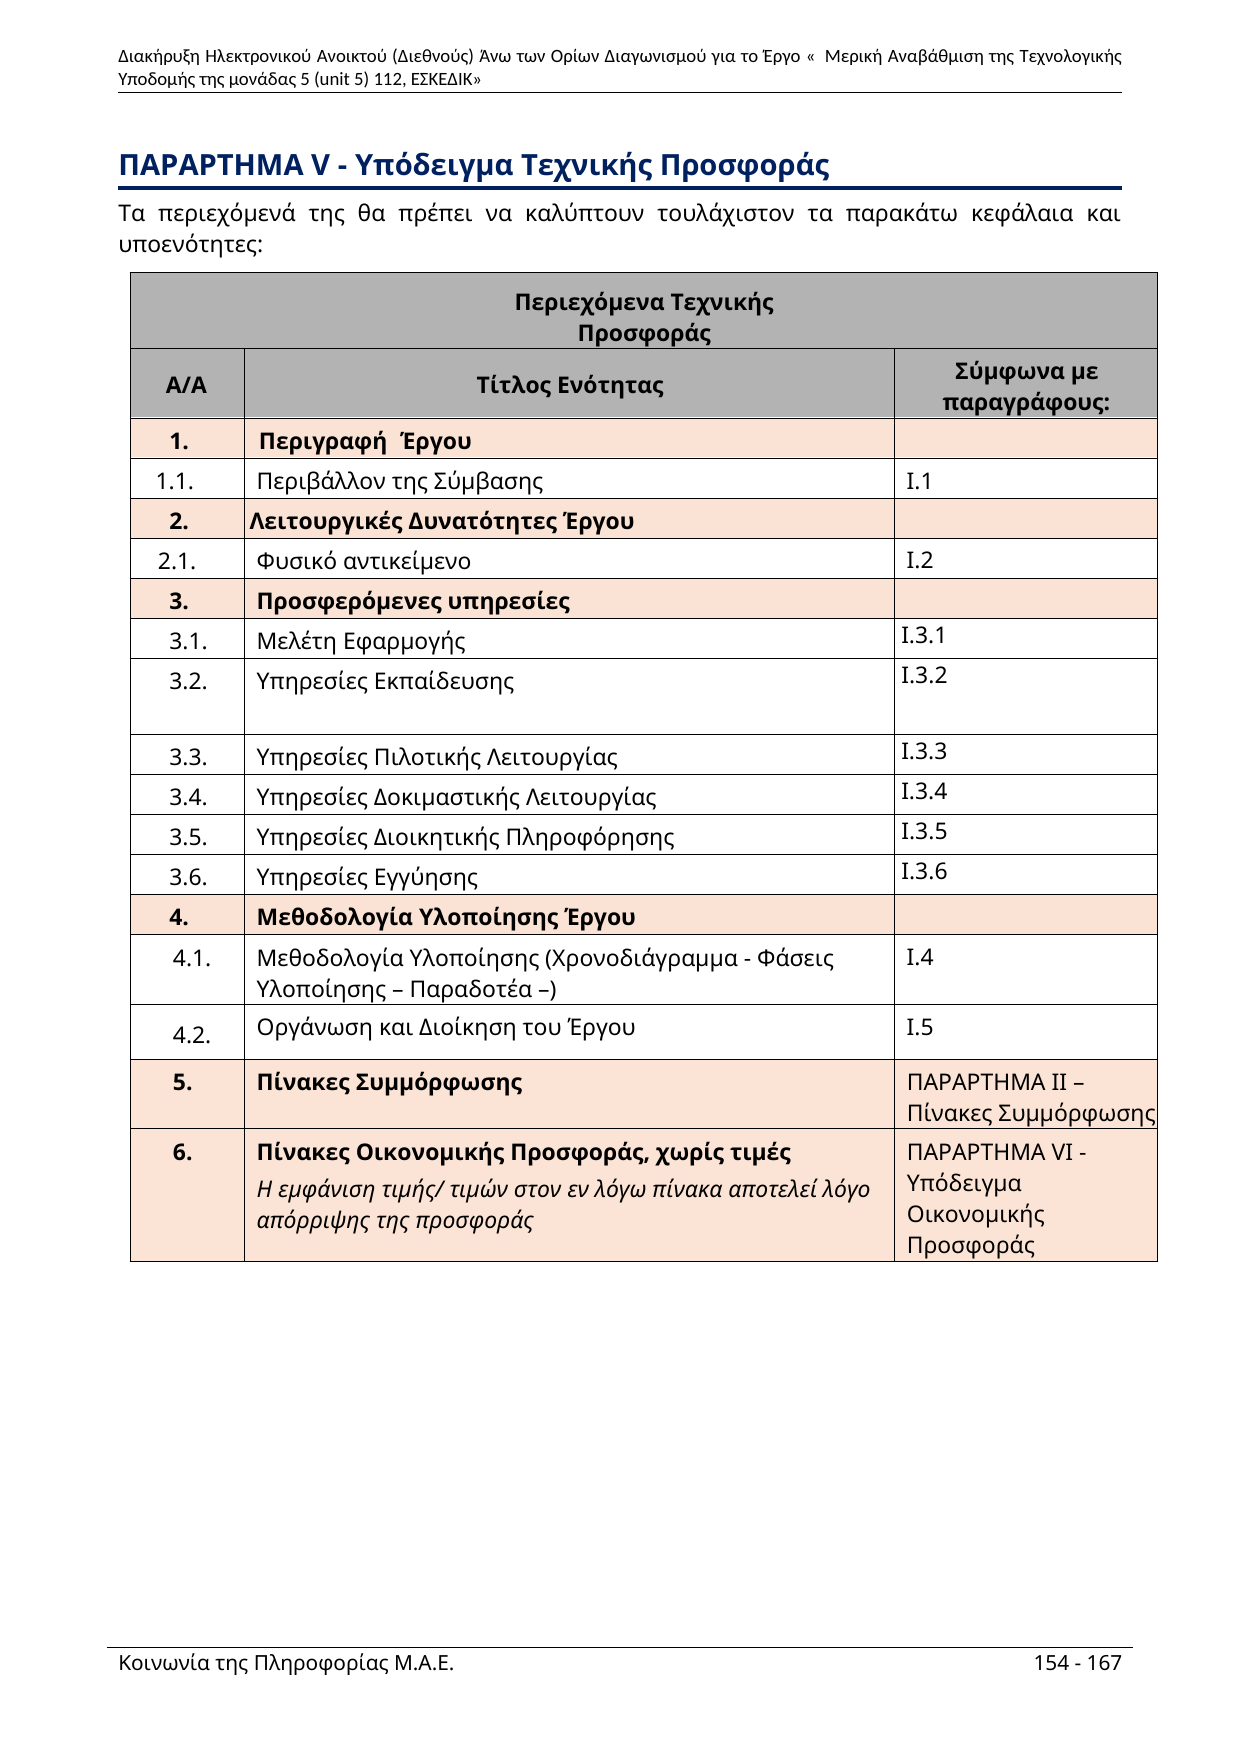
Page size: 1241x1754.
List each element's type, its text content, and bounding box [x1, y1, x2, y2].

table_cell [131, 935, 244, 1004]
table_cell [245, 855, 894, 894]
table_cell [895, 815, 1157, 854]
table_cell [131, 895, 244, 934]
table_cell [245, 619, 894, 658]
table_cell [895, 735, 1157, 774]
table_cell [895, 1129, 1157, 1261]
text Τα περιεχόμενά της θα πρέπει να καλύπτουν τουλάχιστον τα παρακάτω κεφάλαια και υποενότητες: [118, 197, 1122, 259]
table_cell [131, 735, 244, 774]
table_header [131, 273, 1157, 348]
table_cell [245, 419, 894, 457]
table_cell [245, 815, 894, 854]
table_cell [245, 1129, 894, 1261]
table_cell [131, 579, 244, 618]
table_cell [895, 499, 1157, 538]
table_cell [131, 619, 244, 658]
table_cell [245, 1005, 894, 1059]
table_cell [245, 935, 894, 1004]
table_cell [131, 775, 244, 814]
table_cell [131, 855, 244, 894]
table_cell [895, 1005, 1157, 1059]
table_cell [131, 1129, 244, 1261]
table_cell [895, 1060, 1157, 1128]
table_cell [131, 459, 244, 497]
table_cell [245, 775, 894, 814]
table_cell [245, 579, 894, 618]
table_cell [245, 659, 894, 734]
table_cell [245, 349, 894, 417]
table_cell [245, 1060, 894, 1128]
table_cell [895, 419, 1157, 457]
subtitle Υπόδειγμα Τεχνικής Προσφοράς [118, 144, 1122, 186]
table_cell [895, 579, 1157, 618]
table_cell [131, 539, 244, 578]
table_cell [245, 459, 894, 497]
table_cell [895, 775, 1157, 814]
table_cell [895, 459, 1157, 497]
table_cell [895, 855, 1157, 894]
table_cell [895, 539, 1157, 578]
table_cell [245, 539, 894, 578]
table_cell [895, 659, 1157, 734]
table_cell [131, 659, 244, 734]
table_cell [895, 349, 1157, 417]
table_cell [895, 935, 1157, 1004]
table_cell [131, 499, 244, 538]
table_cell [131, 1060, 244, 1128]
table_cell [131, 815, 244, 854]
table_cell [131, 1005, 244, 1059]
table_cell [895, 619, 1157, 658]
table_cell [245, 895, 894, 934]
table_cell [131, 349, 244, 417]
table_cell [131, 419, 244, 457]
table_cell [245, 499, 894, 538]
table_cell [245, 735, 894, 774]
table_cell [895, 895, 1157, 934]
